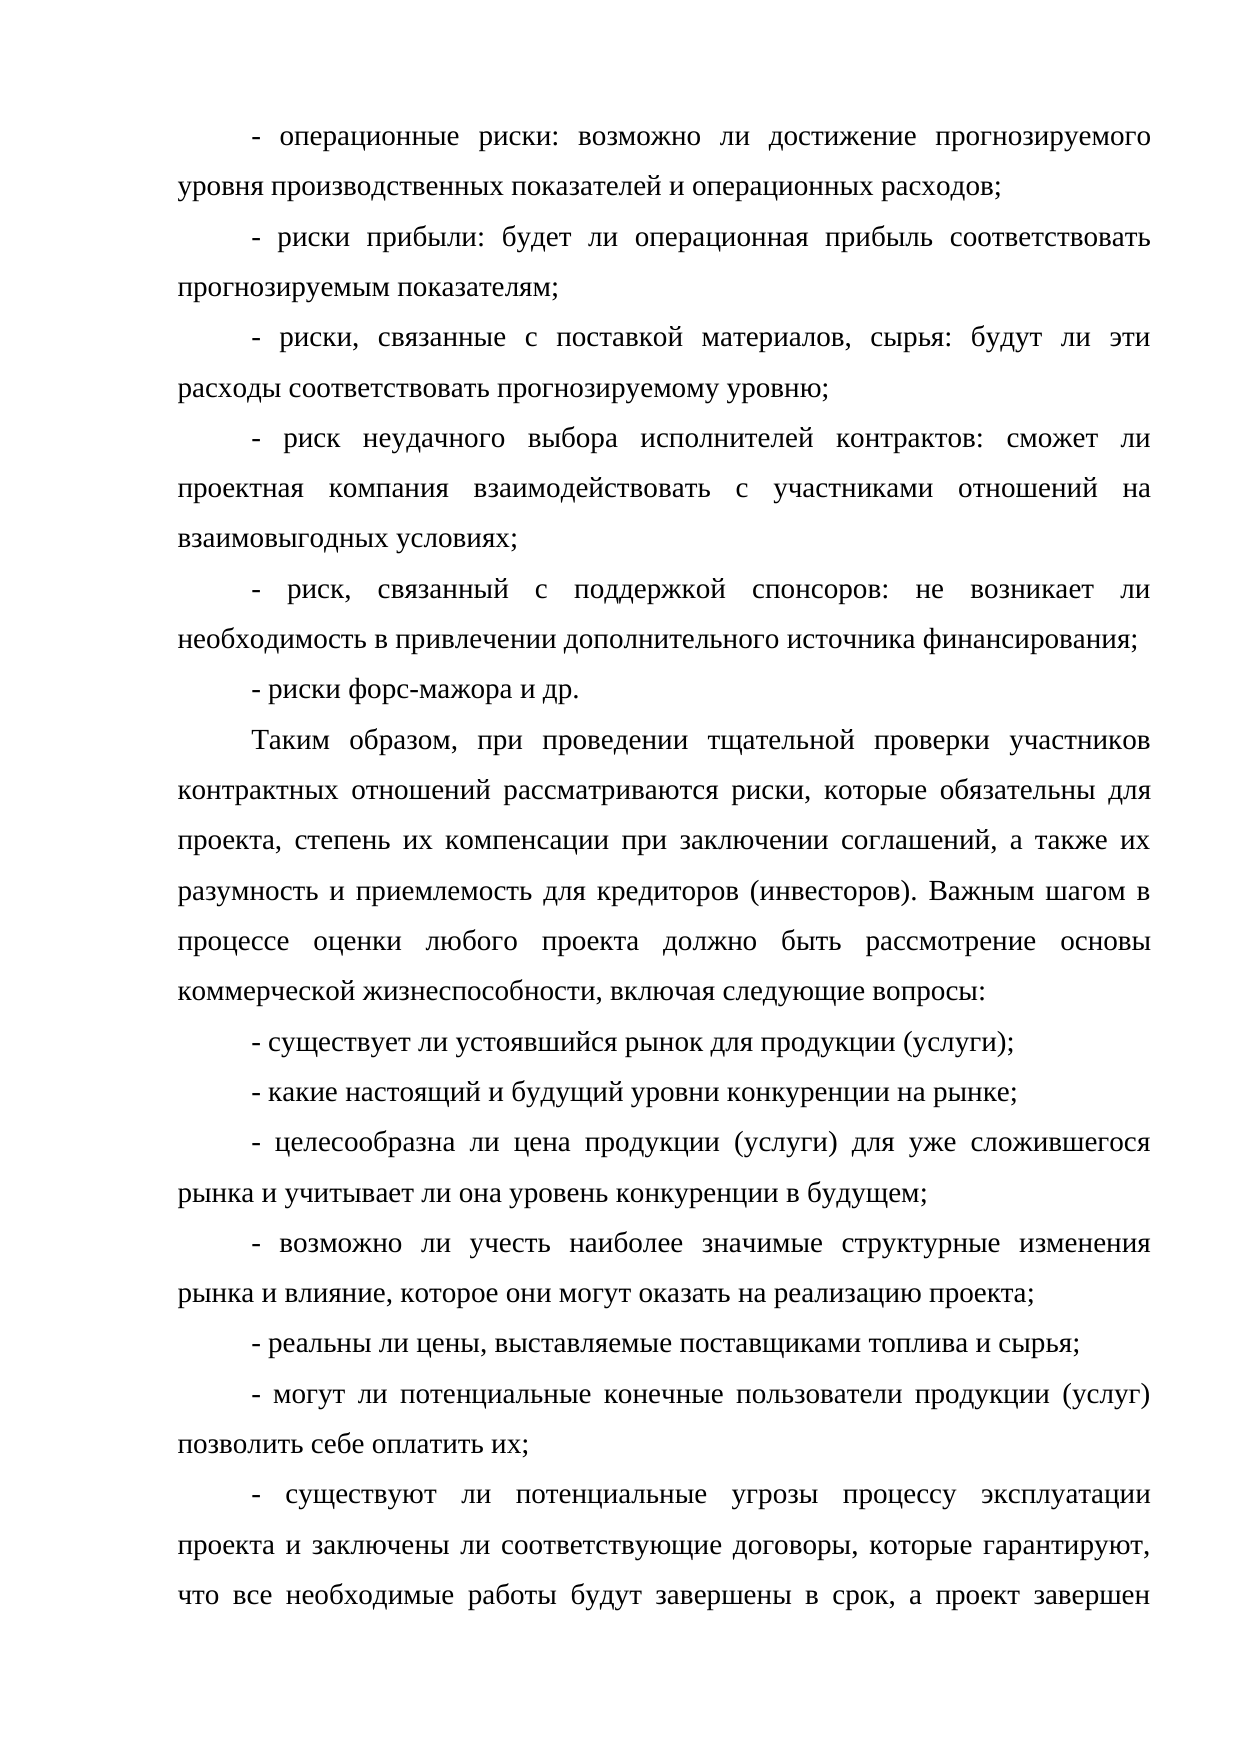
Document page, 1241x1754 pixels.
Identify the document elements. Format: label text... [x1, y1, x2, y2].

text - риск, связанный с поддержкой спонсоров: не возникает ли необходимость в привлечении дополнительного источника финансирования; [177, 571, 1152, 655]
text - возможно ли учесть наиболее значимые структурные изменения рынка и влияние, которое они могут оказать на реализацию проекта; [177, 1225, 1152, 1309]
text - могут ли потенциальные конечные пользователи продукции (услуг) позволить себе оплатить их; [177, 1376, 1152, 1460]
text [177, 1477, 1152, 1611]
text - существует ли устоявшийся рынок для продукции (услуги); [177, 1024, 1152, 1057]
text - какие настоящий и будущий уровни конкуренции на рынке; [177, 1074, 1152, 1108]
text - реальны ли цены, выставляемые поставщиками топлива и сырья; [177, 1326, 1152, 1359]
text Таким образом, при проведении тщательной проверки участников контрактных отношений рассматриваются риски, которые обязательны для проекта, степень их компенсации при заключении соглашений, а также их разумность и приемлемость для кредиторов (инвесторов). Важным шагом в процессе оценки любого проекта должно быть рассмотрение основы коммерческой жизнеспособности, включая следующие вопросы: [177, 722, 1152, 1007]
text - целесообразна ли цена продукции (услуги) для уже сложившегося рынка и учитывает ли она уровень конкуренции в будущем; [177, 1124, 1152, 1208]
text - риски прибыли: будет ли операционная прибыль соответствовать прогнозируемым показателям; [177, 219, 1152, 303]
text - операционные риски: возможно ли достижение прогнозируемого уровня производственных показателей и операционных расходов; [177, 118, 1152, 202]
text - риски, связанные с поставкой материалов, сырья: будут ли эти расходы соответствовать прогнозируемому уровню; [177, 319, 1152, 403]
text - риск неудачного выбора исполнителей контрактов: сможет ли проектная компания взаимодействовать с участниками отношений на взаимовыгодных условиях; [177, 420, 1152, 554]
text - риски форс-мажора и др. [177, 672, 1152, 705]
